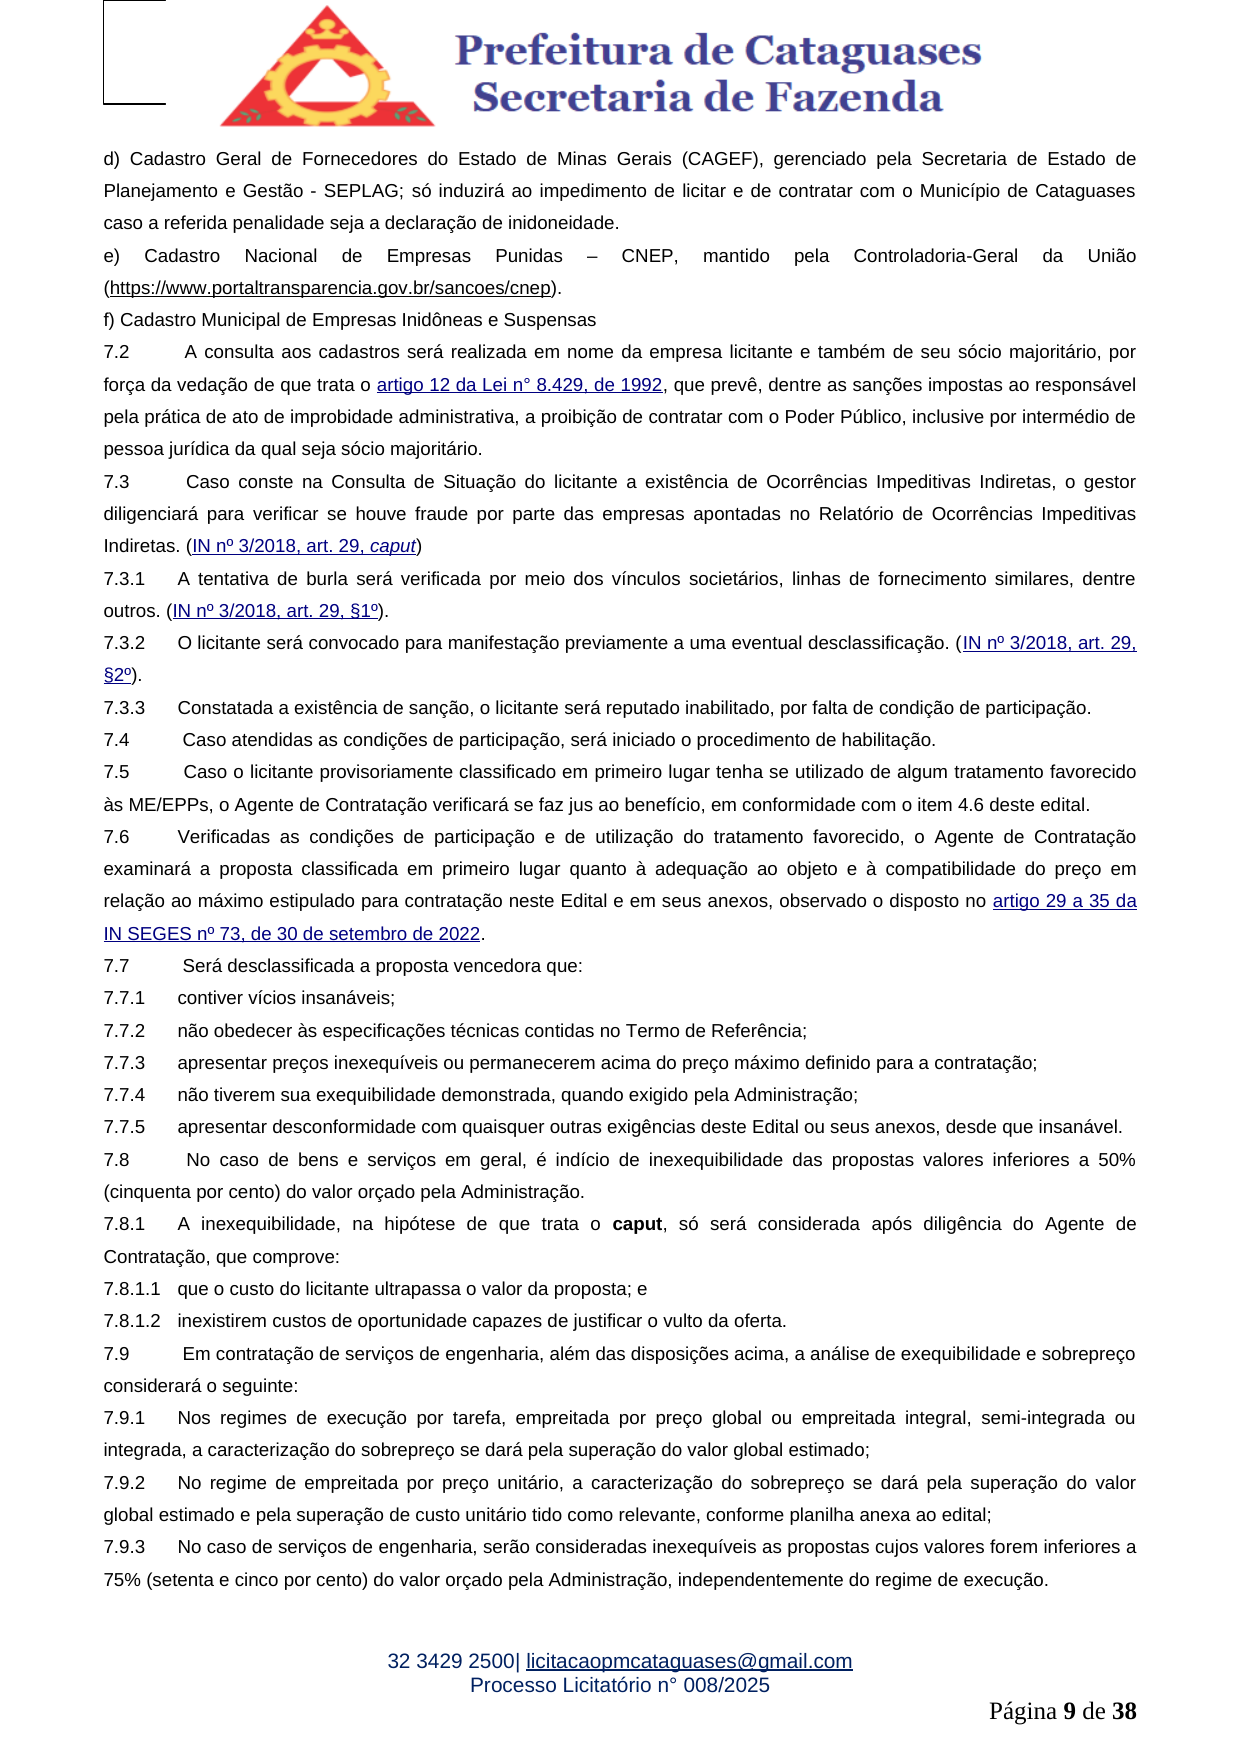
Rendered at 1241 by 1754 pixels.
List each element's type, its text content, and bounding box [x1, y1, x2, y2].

list contiver vícios insanáveis; [103, 987, 1137, 1009]
list d) Cadastro Geral de Fornecedores do Estado de Minas Gerais (CAGEF), gerenciado pela Secretaria de Estado de Planejamento e Gestão - SEPLAG; só induzirá ao impedimento de licitar e de contratar com o Município de Cataguases caso a referida penalidade seja a declaração de inidoneidade. [103, 147, 1137, 234]
list Nos regimes de execução por tarefa, empreitada por preço global ou empreitada integral, semi-integrada ou integrada, a caracterização do sobrepreço se dará pela superação do valor global estimado; [103, 1407, 1137, 1461]
list No caso de bens e serviços em geral, é indício de inexequibilidade das propostas valores inferiores a 50% (cinquenta por cento) do valor orçado pela Administração. [103, 1148, 1137, 1202]
list que o custo do licitante ultrapassa o valor da proposta; e [103, 1278, 1137, 1299]
list A inexequibilidade, na hipótese de que trata o caput, só será considerada após diligência do Agente de Contratação, que comprove: [103, 1213, 1137, 1267]
picture [165, 0, 1075, 148]
list Em contratação de serviços de engenharia, além das disposições acima, a análise de exequibilidade e sobrepreço considerará o seguinte: [103, 1342, 1137, 1396]
list Caso o licitante provisoriamente classificado em primeiro lugar tenha se utilizado de algum tratamento favorecido às ME/EPPs, o Agente de Contratação verificará se faz jus ao benefício, em conformidade com o item 4.6 deste edital. [103, 761, 1137, 815]
list apresentar preços inexequíveis ou permanecerem acima do preço máximo definido para a contratação; [103, 1052, 1137, 1073]
list inexistirem custos de oportunidade capazes de justificar o vulto da oferta. [103, 1310, 1137, 1332]
list não tiverem sua exequibilidade demonstrada, quando exigido pela Administração; [103, 1084, 1137, 1106]
list O licitante será convocado para manifestação previamente a uma eventual desclassificação. (IN nº 3/2018, art. 29, §2º). [103, 632, 1137, 686]
list Constatada a existência de sanção, o licitante será reputado inabilitado, por falta de condição de participação. [103, 696, 1137, 718]
list Caso atendidas as condições de participação, será iniciado o procedimento de habilitação. [103, 729, 1137, 750]
list Verificadas as condições de participação e de utilização do tratamento favorecido, o Agente de Contratação examinará a proposta classificada em primeiro lugar quanto à adequação ao objeto e à compatibilidade do preço em relação ao máximo estipulado para contratação neste Edital e em seus anexos, observado o disposto no artigo 29 a 35 da IN SEGES nº 73, de 30 de setembro de 2022. [103, 826, 1137, 944]
list apresentar desconformidade com quaisquer outras exigências deste Edital ou seus anexos, desde que insanável. [103, 1116, 1137, 1138]
list Caso conste na Consulta de Situação do licitante a existência de Ocorrências Impeditivas Indiretas, o gestor diligenciará para verificar se houve fraude por parte das empresas apontadas no Relatório de Ocorrências Impeditivas Indiretas. (IN nº 3/2018, art. 29, caput) [103, 470, 1137, 557]
list Será desclassificada a proposta vencedora que: [103, 955, 1137, 976]
list não obedecer às especificações técnicas contidas no Termo de Referência; [103, 1019, 1137, 1041]
list No regime de empreitada por preço unitário, a caracterização do sobrepreço se dará pela superação do valor global estimado e pela superação de custo unitário tido como relevante, conforme planilha anexa ao edital; [103, 1471, 1137, 1525]
list A consulta aos cadastros será realizada em nome da empresa licitante e também de seu sócio majoritário, por força da vedação de que trata o artigo 12 da Lei n° 8.429, de 1992, que prevê, dentre as sanções impostas ao responsável pela prática de ato de improbidade administrativa, a proibição de contratar com o Poder Público, inclusive por intermédio de pessoa jurídica da qual seja sócio majoritário. [103, 341, 1137, 460]
list A tentativa de burla será verificada por meio dos vínculos societários, linhas de fornecimento similares, dentre outros. (IN nº 3/2018, art. 29, §1º). [103, 567, 1137, 621]
list e) Cadastro Nacional de Empresas Punidas – CNEP, mantido pela Controladoria-Geral da União (https://www.portaltransparencia.gov.br/sancoes/cnep). [103, 244, 1137, 298]
list No caso de serviços de engenharia, serão consideradas inexequíveis as propostas cujos valores forem inferiores a 75% (setenta e cinco por cento) do valor orçado pela Administração, independentemente do regime de execução. [103, 1536, 1137, 1590]
list f) Cadastro Municipal de Empresas Inidôneas e Suspensas [103, 309, 1137, 331]
